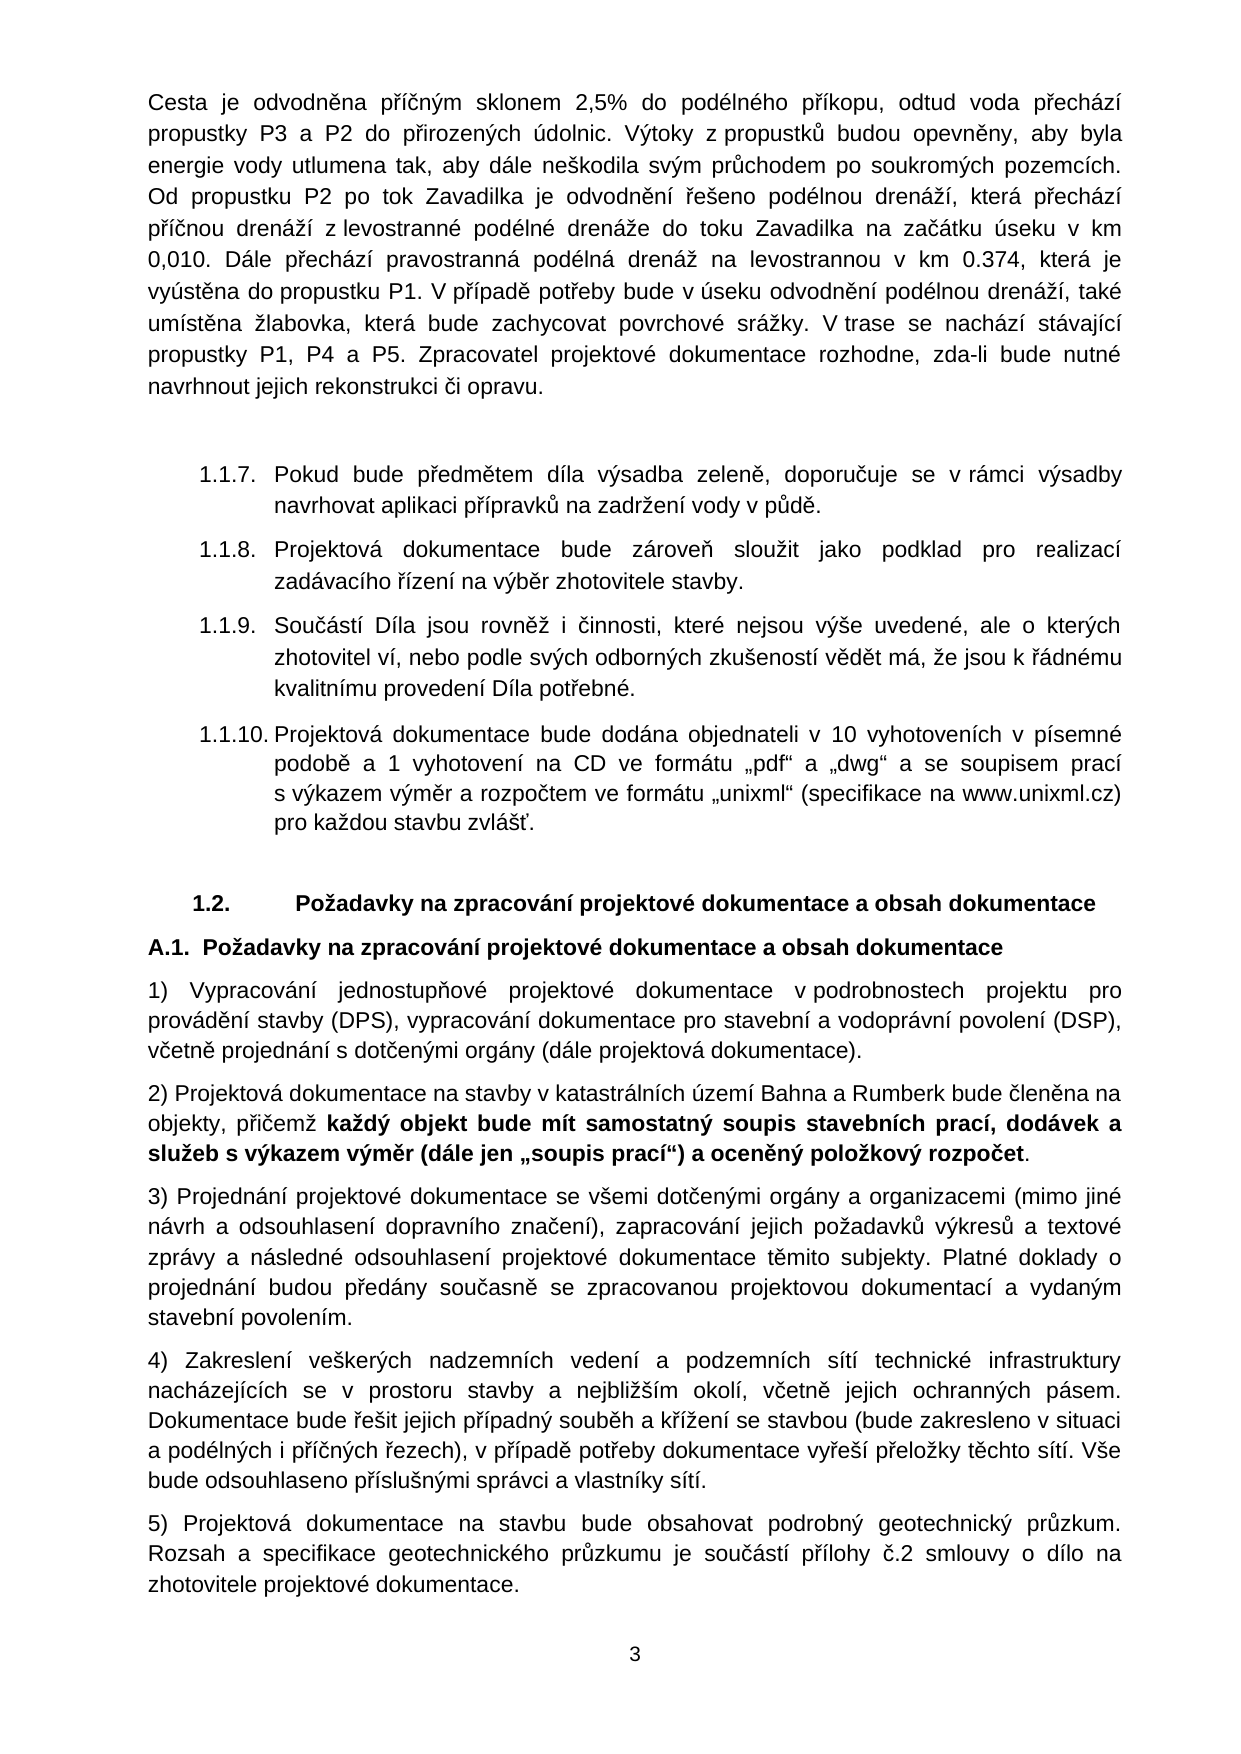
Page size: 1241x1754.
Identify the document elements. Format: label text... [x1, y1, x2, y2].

list Projektová dokumentace bude zároveň sloužit jako podklad pro realizací zadávacího řízení na výběr zhotovitele stavby. [199, 536, 1122, 594]
list Součástí Díla jsou rovněž i činnosti, které nejsou výše uvedené, ale o kterých zhotovitel ví, nebo podle svých odborných zkušeností vědět má, že jsou k řádnému kvalitnímu provedení Díla potřebné. [199, 612, 1122, 702]
list Požadavky na zpracování projektové dokumentace a obsah dokumentace [192, 890, 1122, 916]
text 2) Projektová dokumentace na stavby v katastrálních území Bahna a Rumberk bude členěna na objekty, přičemž každý objekt bude mít samostatný soupis stavebních prací, dodávek a služeb s výkazem výměr (dále jen „soupis prací“) a oceněný položkový rozpočet. [148, 1080, 1122, 1167]
list Projektová dokumentace bude dodána objednateli v 10 vyhotoveních v písemné podobě a 1 vyhotovení na CD ve formátu „pdf“ a „dwg“ a se soupisem prací s výkazem výměr a rozpočtem ve formátu „unixml“ (specifikace na www.unixml.cz) pro každou stavbu zvlášť. [199, 719, 1122, 836]
text 4) Zakreslení veškerých nadzemních vedení a podzemních sítí technické infrastruktury nacházejících se v prostoru stavby a nejbližším okolí, včetně jejich ochranných pásem. Dokumentace bude řešit jejich případný souběh a křížení se stavbou (bude zakresleno v situaci a podélných i příčných řezech), v případě potřeby dokumentace vyřeší přeložky těchto sítí. Vše bude odsouhlaseno příslušnými správci a vlastníky sítí. [148, 1347, 1122, 1494]
list Pokud bude předmětem díla výsadba zeleně, doporučuje se v rámci výsadby navrhovat aplikaci přípravků na zadržení vody v půdě. [199, 461, 1122, 519]
text A.1. Požadavky na zpracování projektové dokumentace a obsah dokumentace [148, 934, 1122, 961]
text 3) Projednání projektové dokumentace se všemi dotčenými orgány a organizacemi (mimo jiné návrh a odsouhlasení dopravního značení), zapracování jejich požadavků výkresů a textové zprávy a následné odsouhlasení projektové dokumentace těmito subjekty. Platné doklady o projednání budou předány současně se zpracovanou projektovou dokumentací a vydaným stavební povolením. [148, 1183, 1122, 1330]
list Cesta je odvodněna příčným sklonem 2,5% do podélného příkopu, odtud voda přechází propustky P3 a P2 do přirozených údolnic. Výtoky z propustků budou opevněny, aby byla energie vody utlumena tak, aby dále neškodila svým průchodem po soukromých pozemcích. Od propustku P2 po tok Zavadilka je odvodnění řešeno podélnou drenáží, která přechází příčnou drenáží z levostranné podélné drenáže do toku Zavadilka na začátku úseku v km 0,010. Dále přechází pravostranná podélná drenáž na levostrannou v km 0.374, která je vyústěna do propustku P1. V případě potřeby bude v úseku odvodnění podélnou drenáží, také umístěna žlabovka, která bude zachycovat povrchové srážky. V trase se nachází stávající propustky P1, P4 a P5. Zpracovatel projektové dokumentace rozhodne, zda-li bude nutné navrhnout jejich rekonstrukci či opravu. [148, 89, 1122, 399]
text 1) Vypracování jednostupňové projektové dokumentace v podrobnostech projektu pro provádění stavby (DPS), vypracování dokumentace pro stavební a vodoprávní povolení (DSP), včetně projednání s dotčenými orgány (dále projektová dokumentace). [148, 977, 1122, 1064]
text 5) Projektová dokumentace na stavbu bude obsahovat podrobný geotechnický průzkum. Rozsah a specifikace geotechnického průzkumu je součástí přílohy č.2 smlouvy o dílo na zhotovitele projektové dokumentace. [148, 1510, 1122, 1597]
